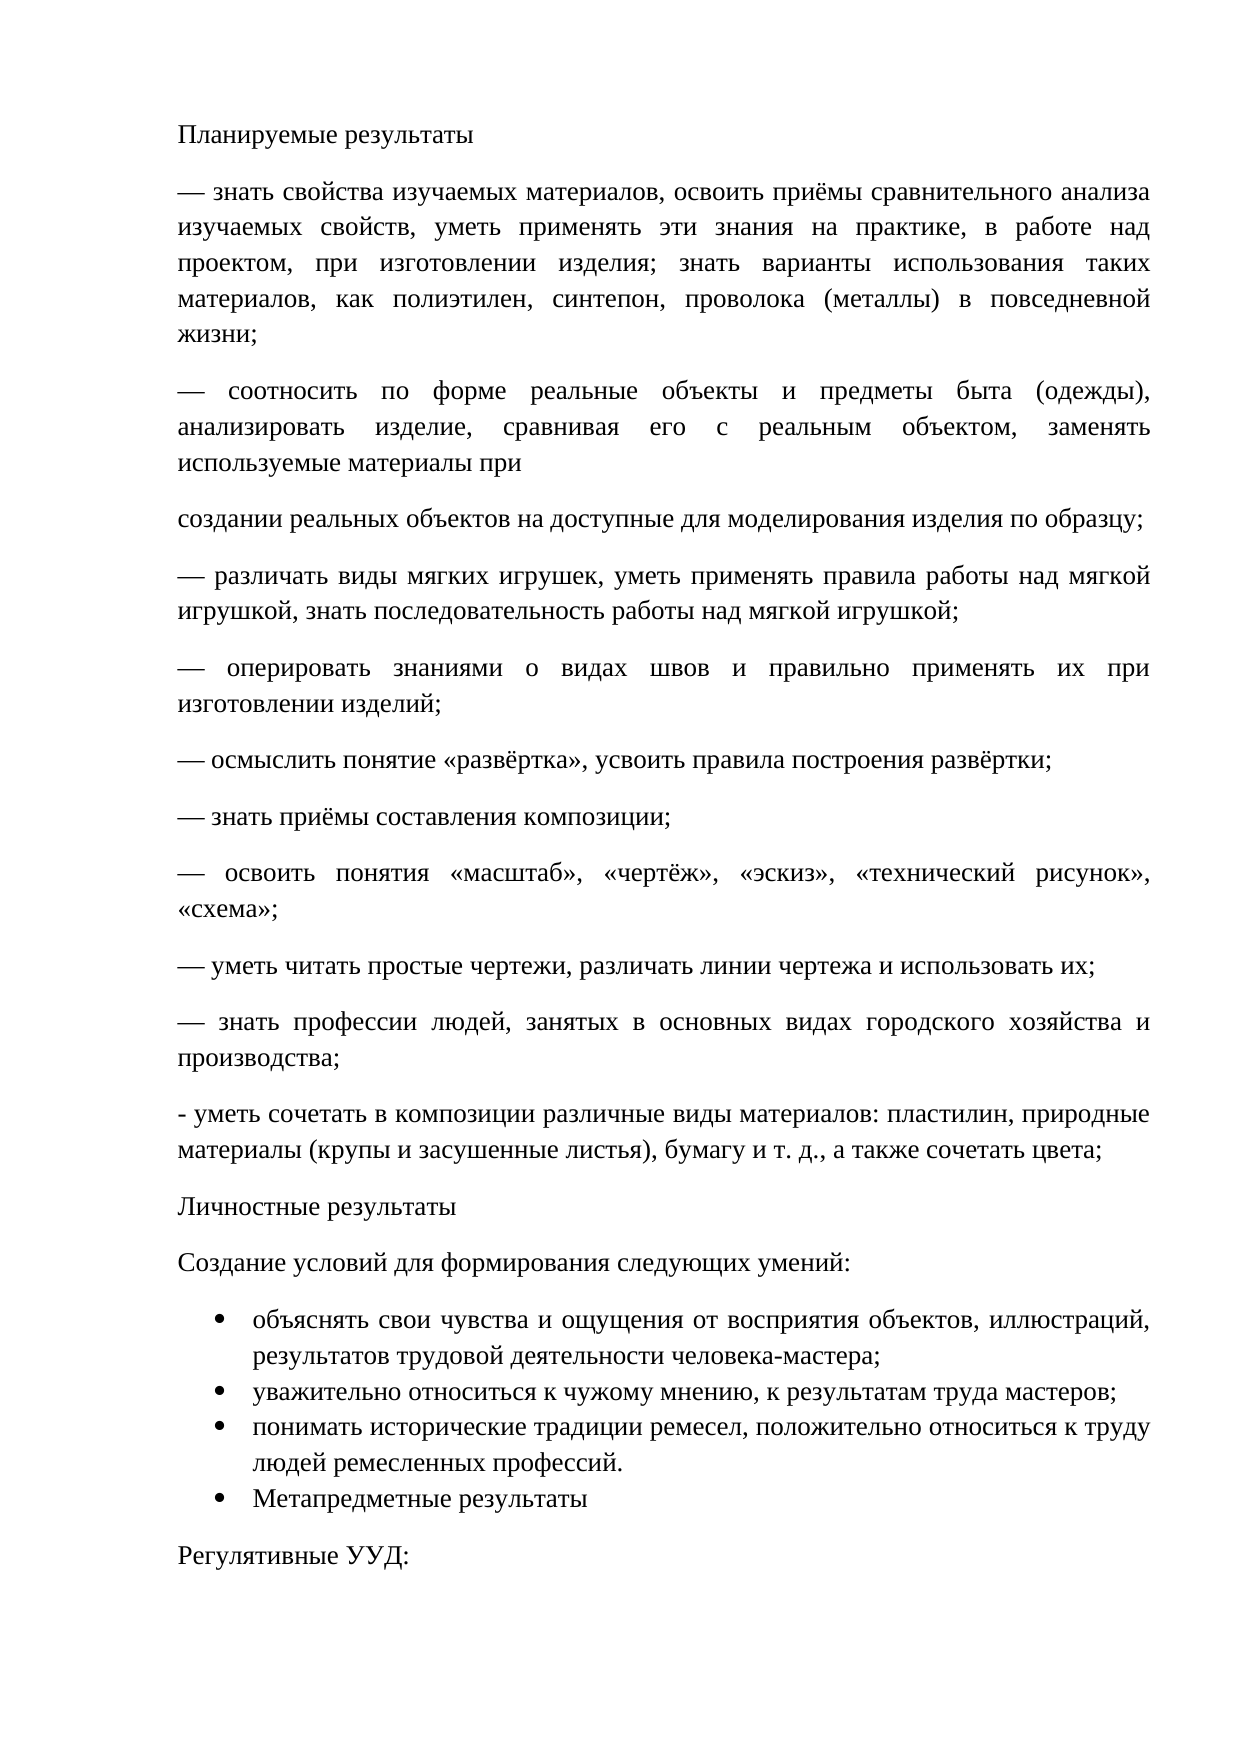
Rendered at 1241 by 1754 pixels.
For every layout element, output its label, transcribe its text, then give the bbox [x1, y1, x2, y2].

text — различать виды мягких игрушек, уметь применять правила работы над мягкой игрушкой, знать последовательность работы над мягкой игрушкой; [177, 559, 1152, 626]
list объяснять свои чувства и ощущения от восприятия объектов, иллюстраций, результатов трудовой деятельности человека-мастера; [215, 1303, 1152, 1370]
text — осмыслить понятие «развёртка», усвоить правила построения развёртки; [177, 743, 1152, 774]
text — знать приёмы составления композиции; [177, 800, 1152, 831]
list Метапредметные результаты [215, 1482, 1152, 1513]
list понимать исторические традиции ремесел, положительно относиться к труду людей ремесленных профессий. [215, 1411, 1152, 1477]
text — знать свойства изучаемых материалов, освоить приёмы сравнительного анализа изучаемых свойств, уметь применять эти знания на практике, в работе над проектом, при изготовлении изделия; знать варианты использования таких материалов, как полиэтилен, синтепон, проволока (металлы) в повседневной жизни; [177, 175, 1152, 349]
list уважительно относиться к чужому мнению, к результатам труда мастеров; [215, 1374, 1152, 1406]
text — уметь читать простые чертежи, различать линии чертежа и использовать их; [177, 949, 1152, 980]
text Планируемые результаты [177, 118, 1152, 149]
text Создание условий для формирования следующих умений: [177, 1246, 1152, 1278]
text создании реальных объектов на доступные для моделирования изделия по образцу; [177, 502, 1152, 533]
text — освоить понятия «масштаб», «чертёж», «эскиз», «технический рисунок», «схема»; [177, 856, 1152, 923]
text Регулятивные УУД: [177, 1539, 1152, 1570]
text - уметь сочетать в композиции различные виды материалов: пластилин, природные материалы (крупы и засушенные листья), бумагу и т. д., а также сочетать цвета; [177, 1098, 1152, 1164]
text — соотносить по форме реальные объекты и предметы быта (одежды), анализировать изделие, сравнивая его с реальным объектом, заменять используемые материалы при [177, 374, 1152, 477]
text — знать профессии людей, занятых в основных видах городского хозяйства и производства; [177, 1005, 1152, 1072]
text Личностные результаты [177, 1190, 1152, 1221]
text — оперировать знаниями о видах швов и правильно применять их при изготовлении изделий; [177, 651, 1152, 718]
